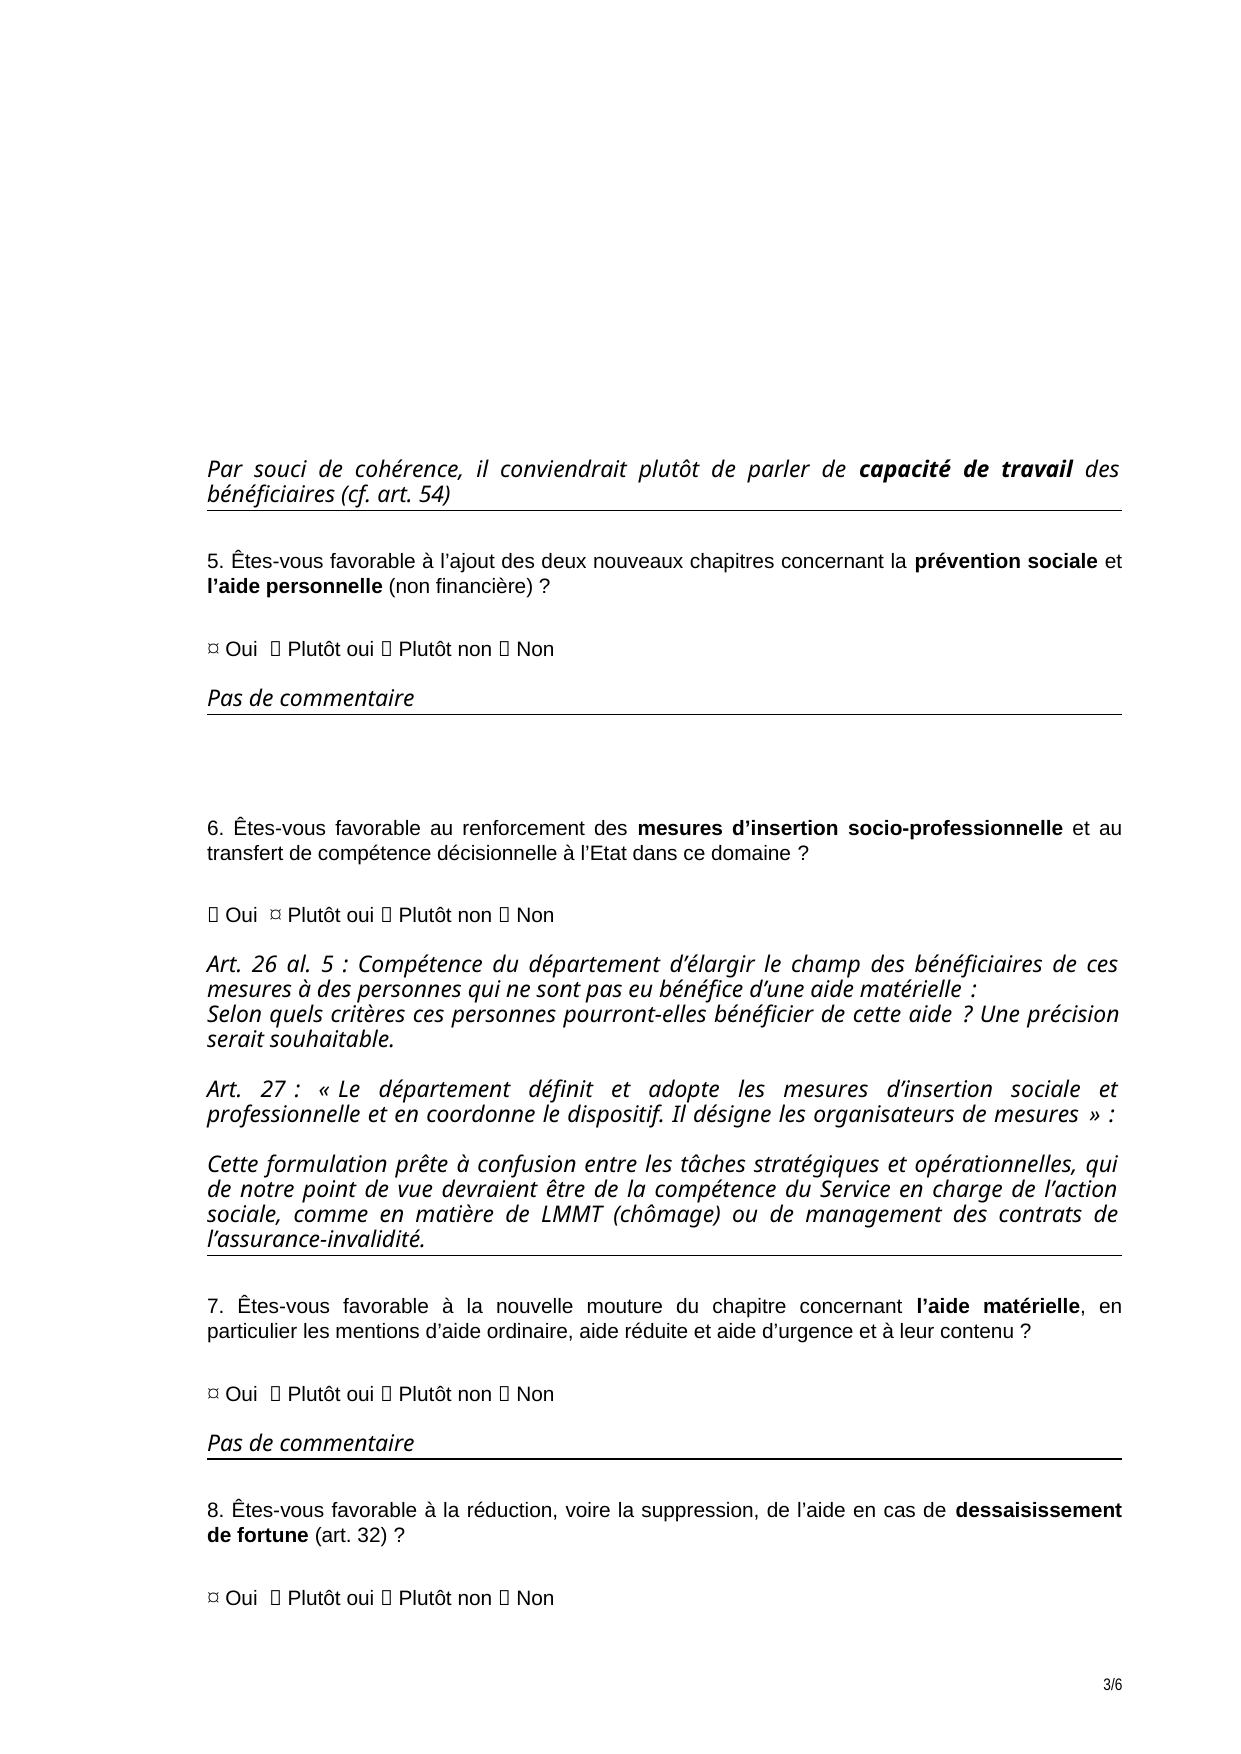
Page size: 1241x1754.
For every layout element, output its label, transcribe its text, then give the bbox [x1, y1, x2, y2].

text Oui  Plutôt oui  Plutôt non  Non [207, 1381, 1122, 1406]
text Art. 26 al. 5 : Compétence du département d’élargir le champ des bénéficiaires de ces mesures à des personnes qui ne sont pas eu bénéfice d’une aide matérielle : Selon quels critères ces personnes pourront-elles bénéficier de cette aide ? Une précision serait souhaitable. [207, 953, 1122, 1053]
text Oui  Plutôt oui  Plutôt non  Non [207, 636, 1122, 661]
text Pas de commentaire [207, 1431, 1122, 1458]
text Pas de commentaire [207, 686, 1122, 714]
text 5. Êtes-vous favorable à l’ajout des deux nouveaux chapitres concernant la prévention sociale et l’aide personnelle (non financière) ? [207, 549, 1122, 599]
text 6. Êtes-vous favorable au renforcement des mesures d’insertion socio-professionnelle et au transfert de compétence décisionnelle à l’Etat dans ce domaine ? [207, 815, 1122, 865]
text Oui  Plutôt oui  Plutôt non  Non [207, 1585, 1122, 1610]
text 7. Êtes-vous favorable à la nouvelle mouture du chapitre concernant l’aide matérielle, en particulier les mentions d’aide ordinaire, aide réduite et aide d’urgence et à leur contenu ? [207, 1294, 1122, 1344]
text Art. 27 : « Le département définit et adopte les mesures d’insertion sociale et professionnelle et en coordonne le dispositif. Il désigne les organisateurs de mesures » : Cette formulation prête à confusion entre les tâches stratégiques et opérationnelles, qui de notre point de vue devraient être de la compétence du Service en charge de l’action sociale, comme en matière de LMMT (chômage) ou de management des contrats de l’assurance-invalidité. [207, 1078, 1122, 1255]
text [207, 458, 1122, 510]
text  Oui Plutôt oui  Plutôt non  Non [207, 903, 1122, 928]
text 8. Êtes-vous favorable à la réduction, voire la suppression, de l’aide en cas de dessaisissement de fortune (art. 32) ? [207, 1497, 1122, 1547]
